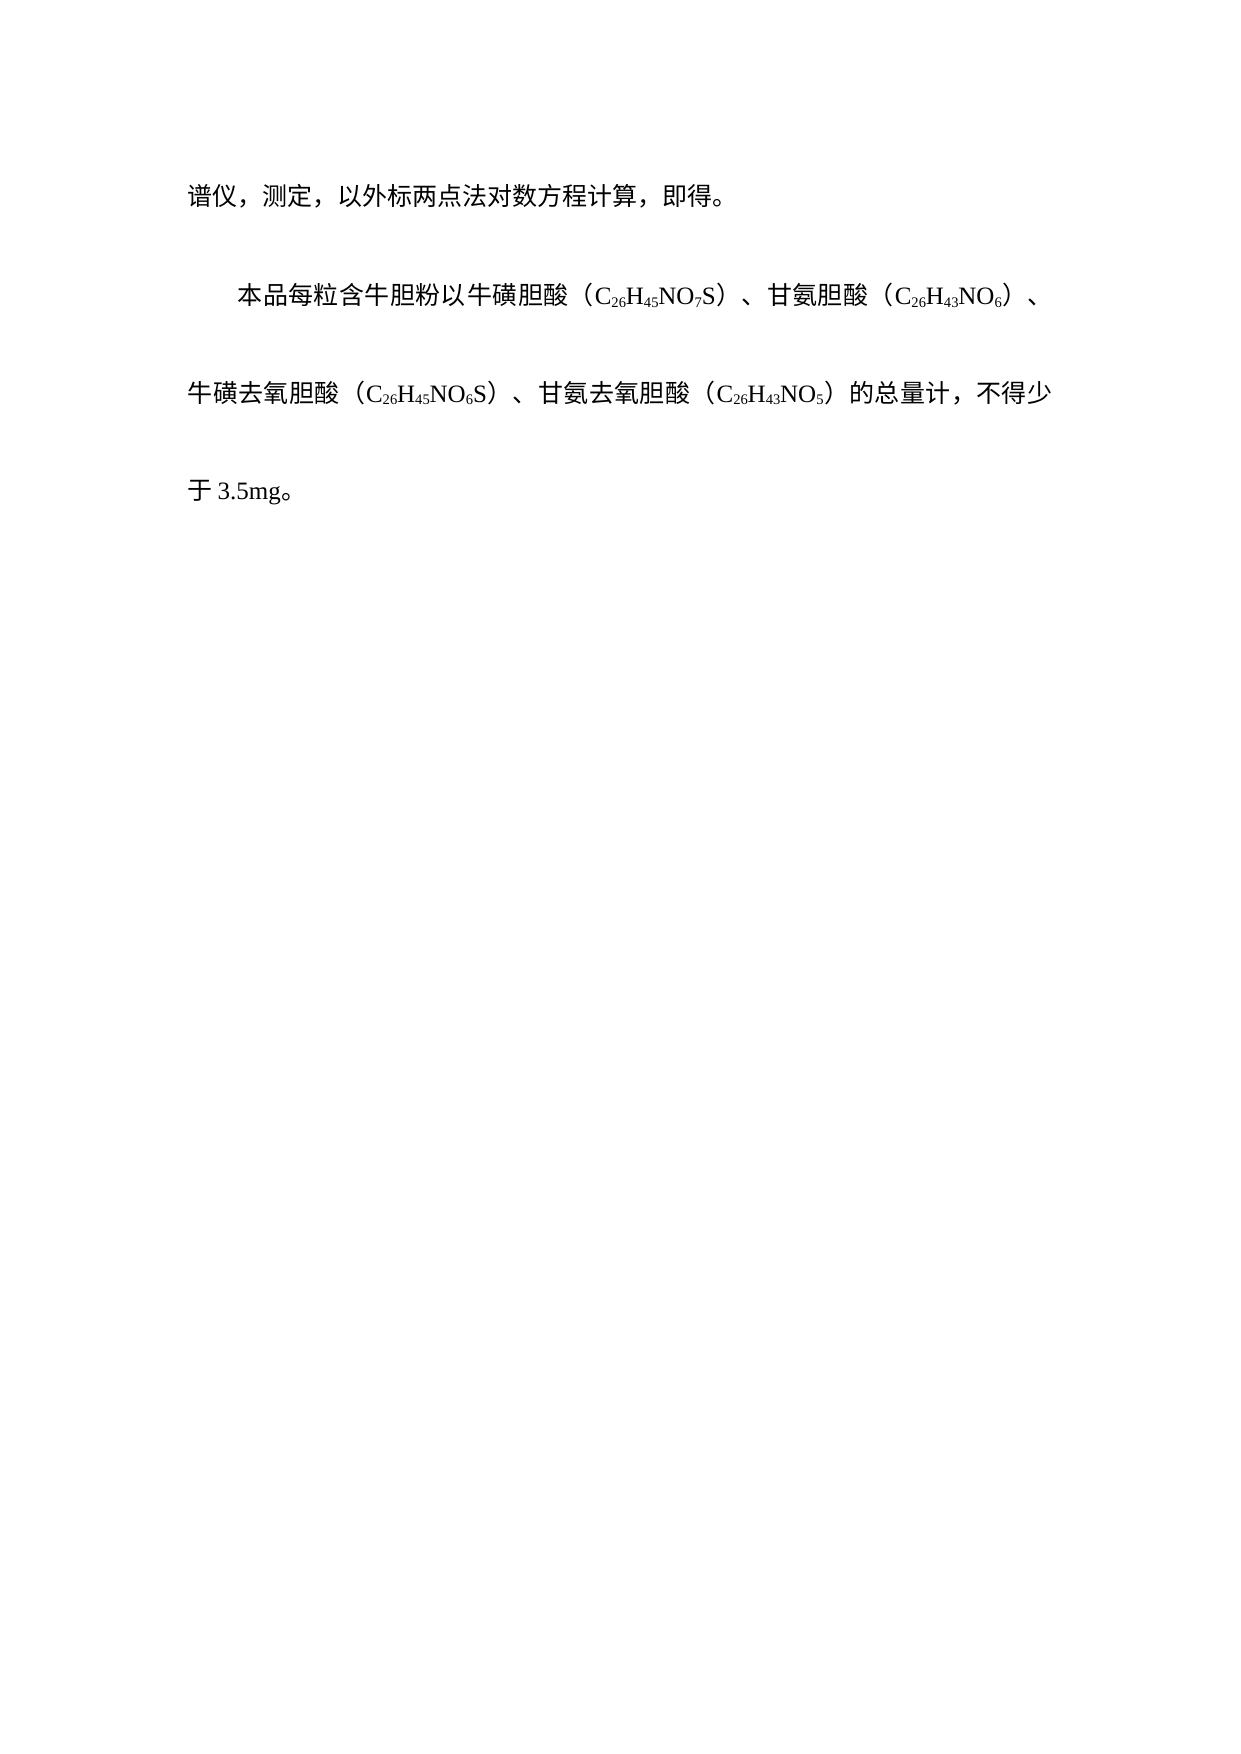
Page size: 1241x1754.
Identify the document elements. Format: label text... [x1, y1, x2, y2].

text 本品每粒含牛胆粉以牛磺胆酸（C26H45NO7S）、甘氨胆酸（C26H43NO6）、牛磺去氧胆酸（C26H45NO6S）、甘氨去氧胆酸（C26H43NO5）的总量计，不得少于3.5mg。 [187, 261, 1053, 521]
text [187, 162, 1053, 227]
